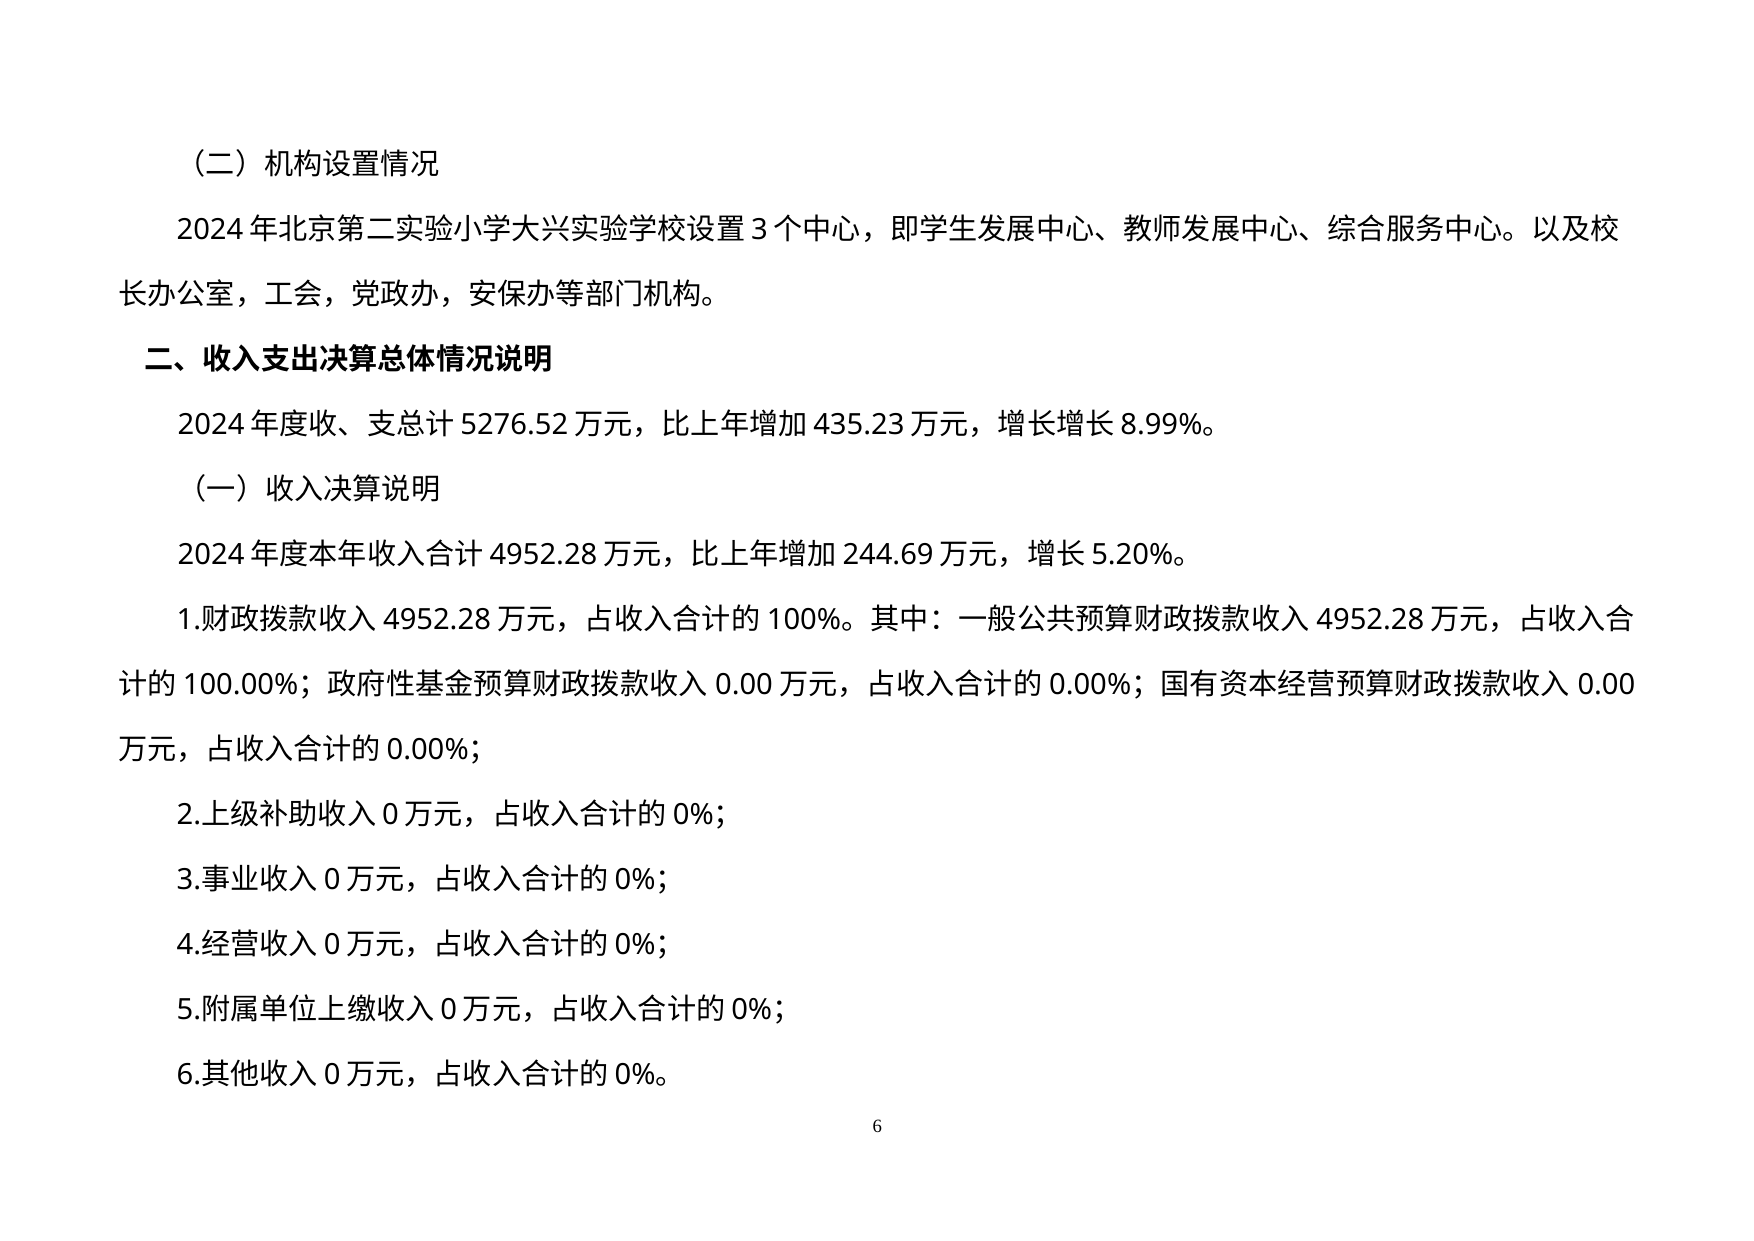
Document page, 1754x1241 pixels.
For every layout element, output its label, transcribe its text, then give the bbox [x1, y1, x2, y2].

text 5.附属单位上缴收入0万元，占收入合计的0%； [118, 974, 1636, 1039]
list 3.事业收入0万元，占收入合计的0%； [118, 844, 1636, 909]
text 2024年北京第二实验小学大兴实验学校设置3个中心，即学生发展中心、教师发展中心、综合服务中心。以及校长办公室，工会，党政办，安保办等部门机构。 [118, 194, 1636, 324]
text （一）收入决算说明 [118, 454, 1636, 519]
list 2.上级补助收入0万元，占收入合计的0%； [118, 779, 1636, 844]
text 2024年度本年收入合计4952.28万元，比上年增加244.69万元，增长5.20%。 [118, 519, 1636, 584]
text 二、收入支出决算总体情况说明 [118, 324, 1636, 389]
list 1.财政拨款收入4952.28万元，占收入合计的100%。其中：一般公共预算财政拨款收入4952.28万元，占收入合计的100.00%；政府性基金预算财政拨款收入0.00万元，占收入合计的0.00%；国有资本经营预算财政拨款收入0.00万元，占收入合计的0.00%； [118, 584, 1636, 779]
text 4.经营收入0万元，占收入合计的0%； [118, 909, 1636, 974]
text （二）机构设置情况 [118, 129, 1636, 194]
text 6.其他收入0万元，占收入合计的0%。 [118, 1039, 1636, 1104]
text 2024年度收、支总计5276.52万元，比上年增加435.23万元，增长增长8.99%。 [118, 389, 1636, 454]
